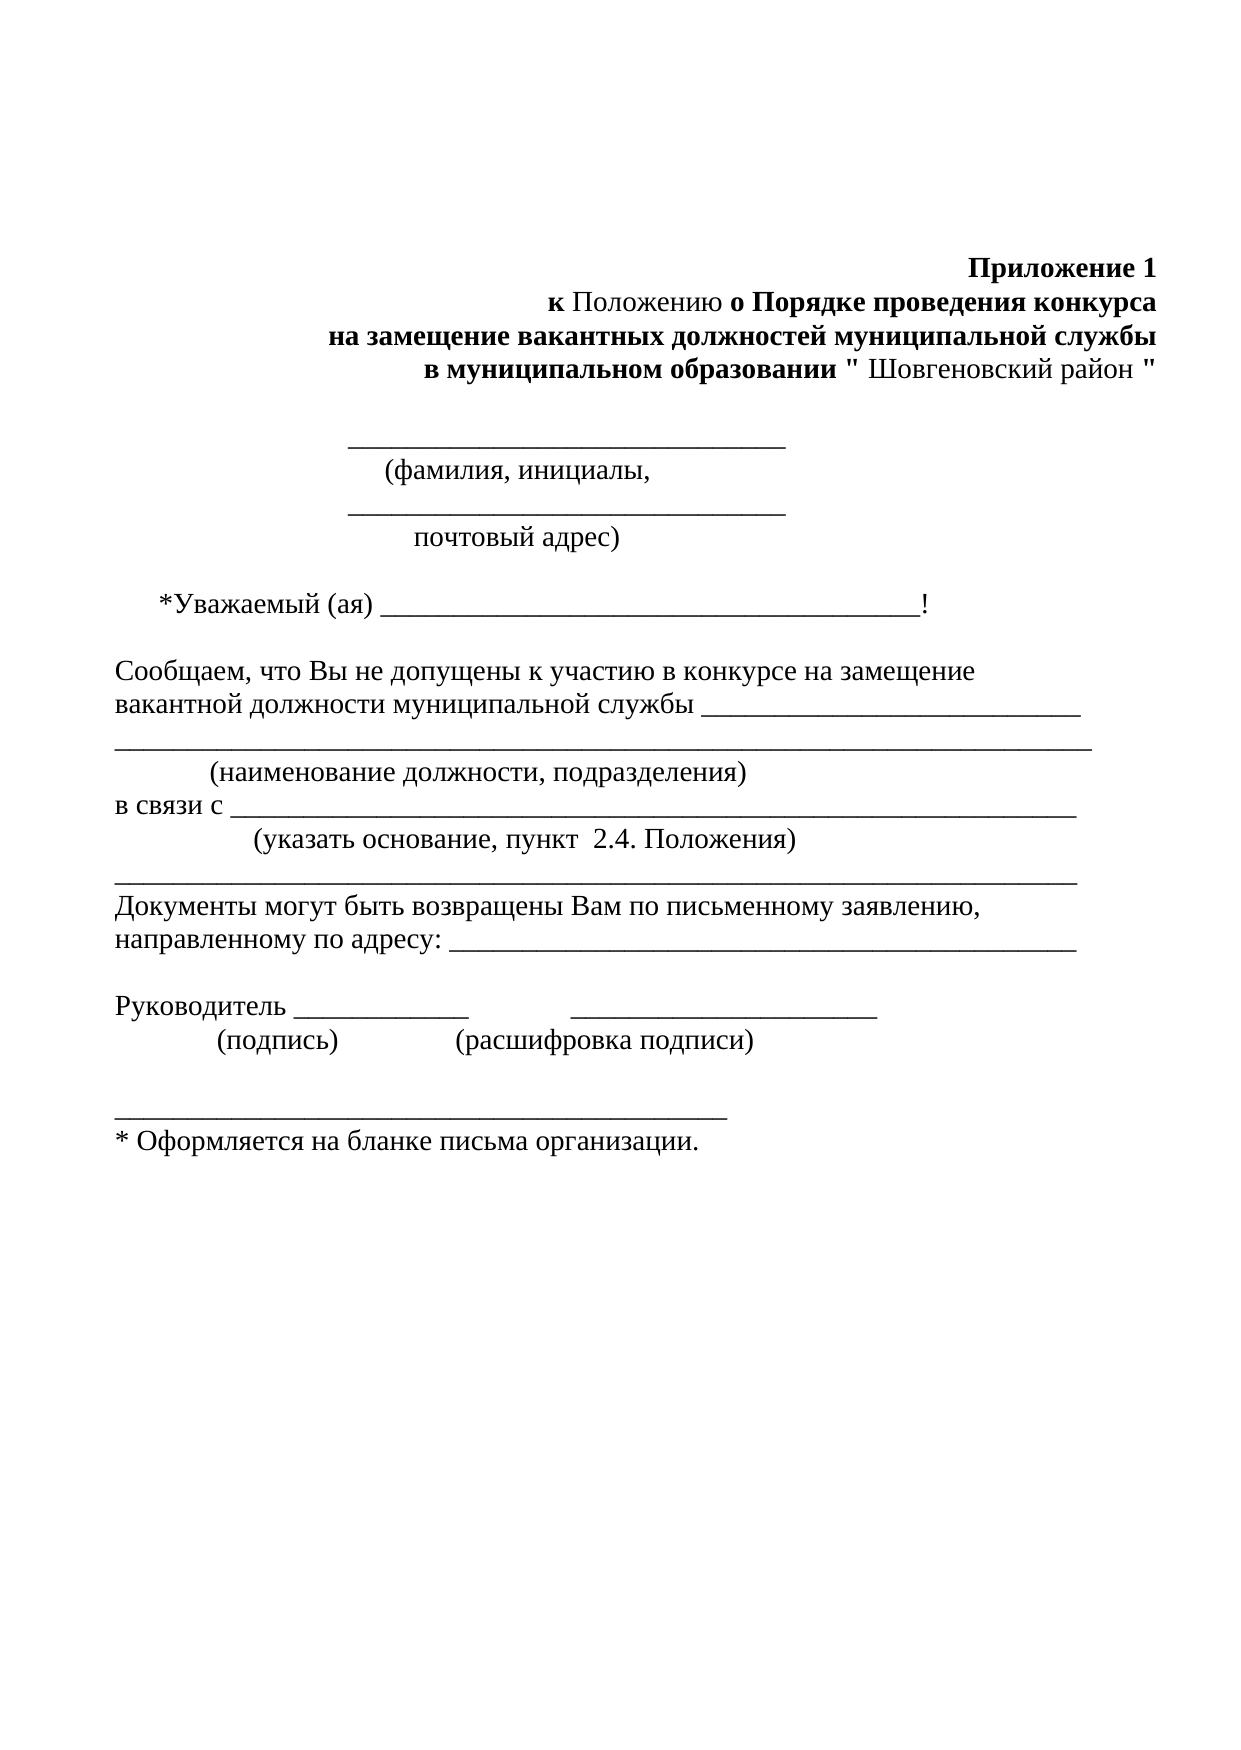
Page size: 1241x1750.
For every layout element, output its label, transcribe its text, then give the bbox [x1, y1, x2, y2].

text __________________________________________ [114, 1089, 1157, 1123]
text почтовый адрес) [114, 519, 1157, 552]
text Сообщаем, что Вы не допущены к участию в конкурсе на замещение [114, 653, 1157, 687]
text (наименование должности, подразделения) [114, 754, 1157, 787]
text (фамилия, инициалы, [114, 452, 1157, 485]
text Руководитель ____________ _____________________ [114, 988, 1157, 1022]
text Документы могут быть возвращены Вам по письменному заявлению, [114, 888, 1157, 921]
text направленному по адресу: ___________________________________________ [114, 921, 1157, 955]
text ___________________________________________________________________ [114, 720, 1157, 754]
text __________________________________________________________________ [114, 854, 1157, 888]
text ______________________________ [114, 418, 1157, 452]
text ______________________________ [114, 485, 1157, 519]
text *Уважаемый (ая) _____________________________________! [114, 586, 1157, 619]
text * Оформляется на бланке письма организации. [114, 1123, 1157, 1156]
text (указать основание, пункт 2.4. Положения) [114, 821, 1157, 854]
text (подпись) (расшифровка подписи) [114, 1022, 1157, 1056]
text Приложение 1 к Положению о Порядке проведения конкурса на замещение вакантных должностей муниципальной службы в муниципальном образовании " Шовгеновский район " [114, 251, 1157, 385]
text в связи с __________________________________________________________ [114, 787, 1157, 821]
text вакантной должности муниципальной службы __________________________ [114, 687, 1157, 720]
